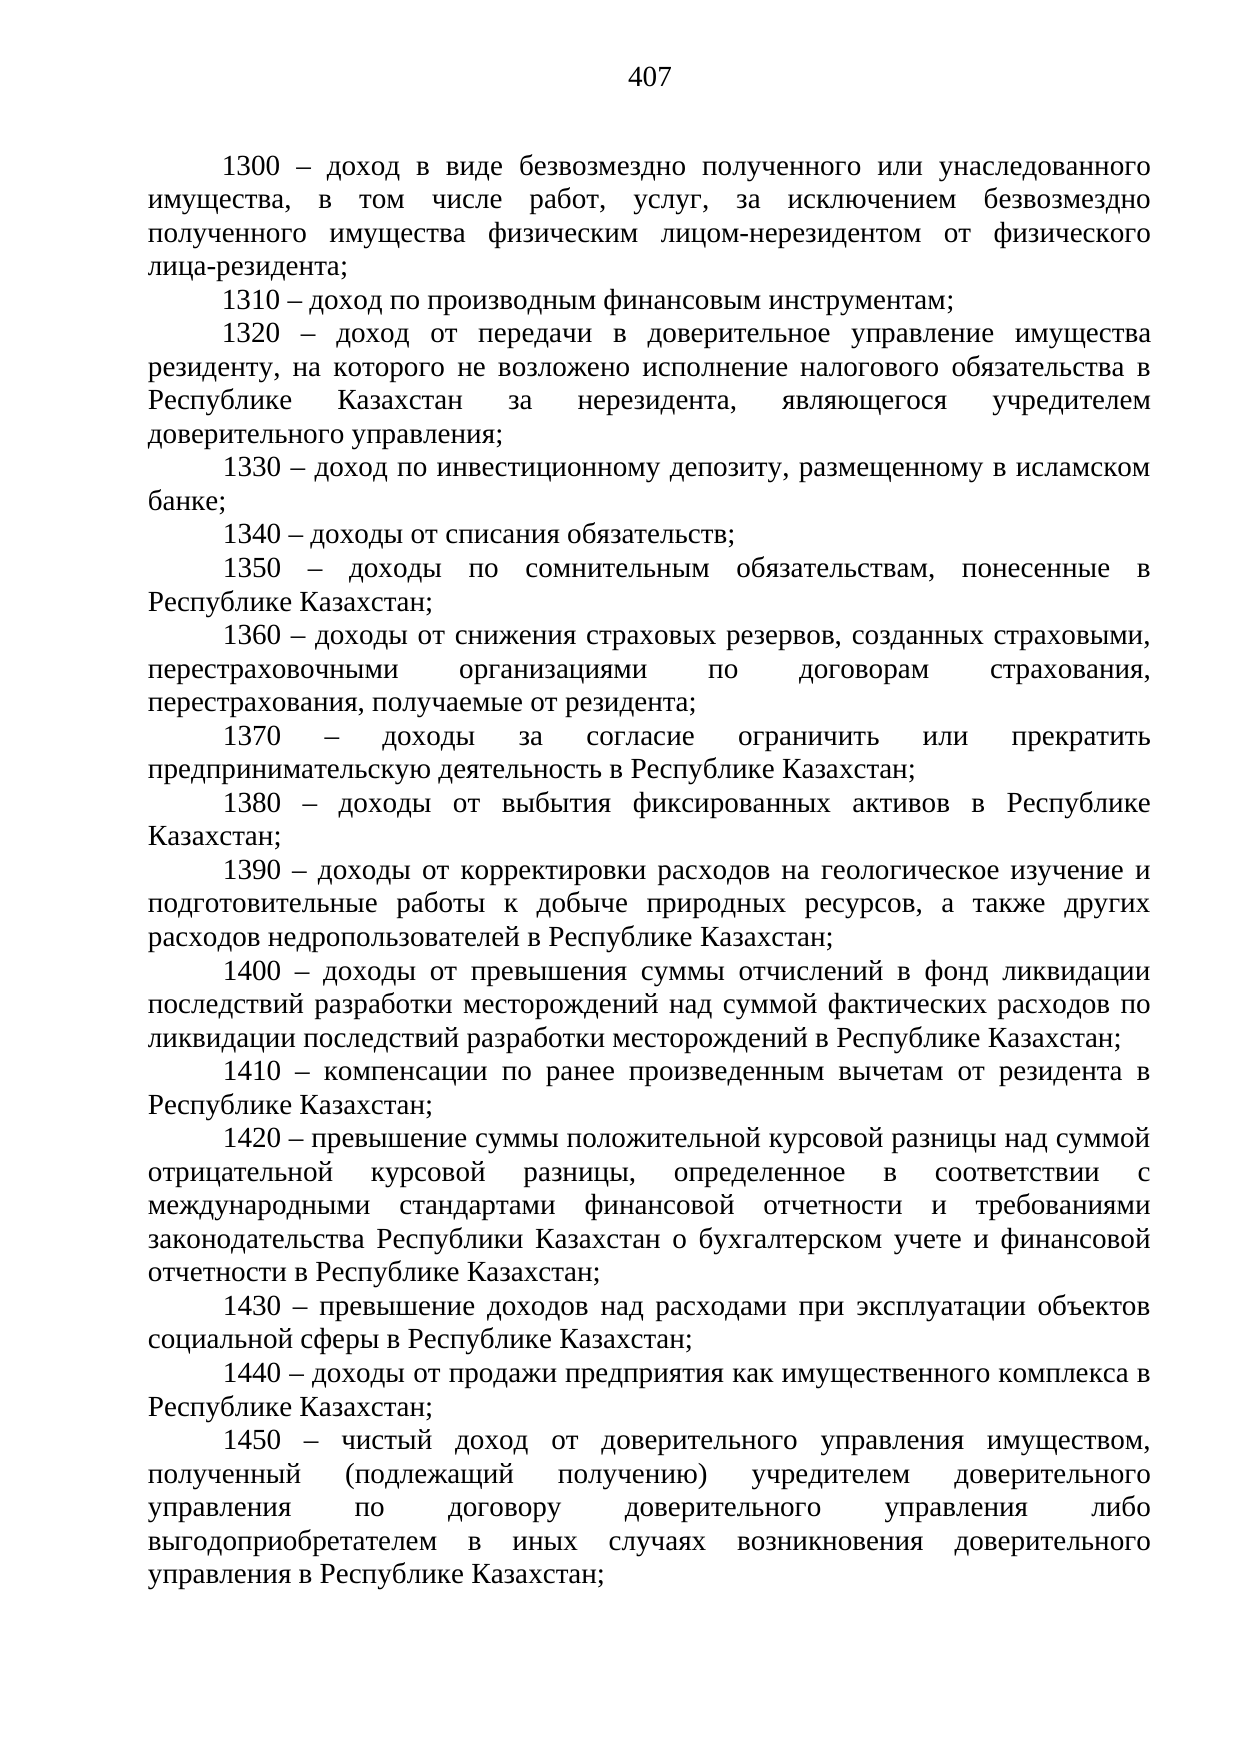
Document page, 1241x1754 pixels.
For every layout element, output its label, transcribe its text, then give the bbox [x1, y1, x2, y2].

text 1320 – доход от передачи в доверительное управление имущества резиденту, на которого не возложено исполнение налогового обязательства в Республике Казахстан за нерезидента, являющегося учредителем доверительного управления; [148, 315, 1152, 449]
text 1440 – доходы от продажи предприятия как имущественного комплекса в Республике Казахстан; [148, 1355, 1152, 1422]
text 1420 – превышение суммы положительной курсовой разницы над суммой отрицательной курсовой разницы, определенное в соответствии с международными стандартами финансовой отчетности и требованиями законодательства Республики Казахстан о бухгалтерском учете и финансовой отчетности в Республике Казахстан; [148, 1120, 1152, 1288]
text 1370 – доходы за согласие ограничить или прекратить предпринимательскую деятельность в Республике Казахстан; [148, 718, 1152, 785]
text 1330 – доход по инвестиционному депозиту, размещенному в исламском банке; [148, 449, 1152, 517]
text 1430 – превышение доходов над расходами при эксплуатации объектов социальной сферы в Республике Казахстан; [148, 1288, 1152, 1355]
text 1410 – компенсации по ранее произведенным вычетам от резидента в Республике Казахстан; [148, 1053, 1152, 1120]
text 1450 – чистый доход от доверительного управления имуществом, полученный (подлежащий получению) учредителем доверительного управления по договору доверительного управления либо выгодоприобретателем в иных случаях возникновения доверительного управления в Республике Казахстан; [148, 1422, 1152, 1590]
text 1310 – доход по производным финансовым инструментам; [148, 282, 1152, 315]
text 1360 – доходы от снижения страховых резервов, созданных страховыми, перестраховочными организациями по договорам страхования, перестрахования, получаемые от резидента; [148, 617, 1152, 718]
text 1400 – доходы от превышения суммы отчислений в фонд ликвидации последствий разработки месторождений над суммой фактических расходов по ликвидации последствий разработки месторождений в Республике Казахстан; [148, 953, 1152, 1053]
text 1380 – доходы от выбытия фиксированных активов в Республике Казахстан; [148, 785, 1152, 852]
text 1300 – доход в виде безвозмездно полученного или унаследованного имущества, в том числе работ, услуг, за исключением безвозмездно полученного имущества физическим лицом-нерезидентом от физического лица-резидента; [148, 148, 1152, 282]
text 1390 – доходы от корректировки расходов на геологическое изучение и подготовительные работы к добыче природных ресурсов, а также других расходов недропользователей в Республике Казахстан; [148, 852, 1152, 953]
text 1340 – доходы от списания обязательств; [148, 517, 1152, 550]
text 1350 – доходы по сомнительным обязательствам, понесенные в Республике Казахстан; [148, 550, 1152, 617]
